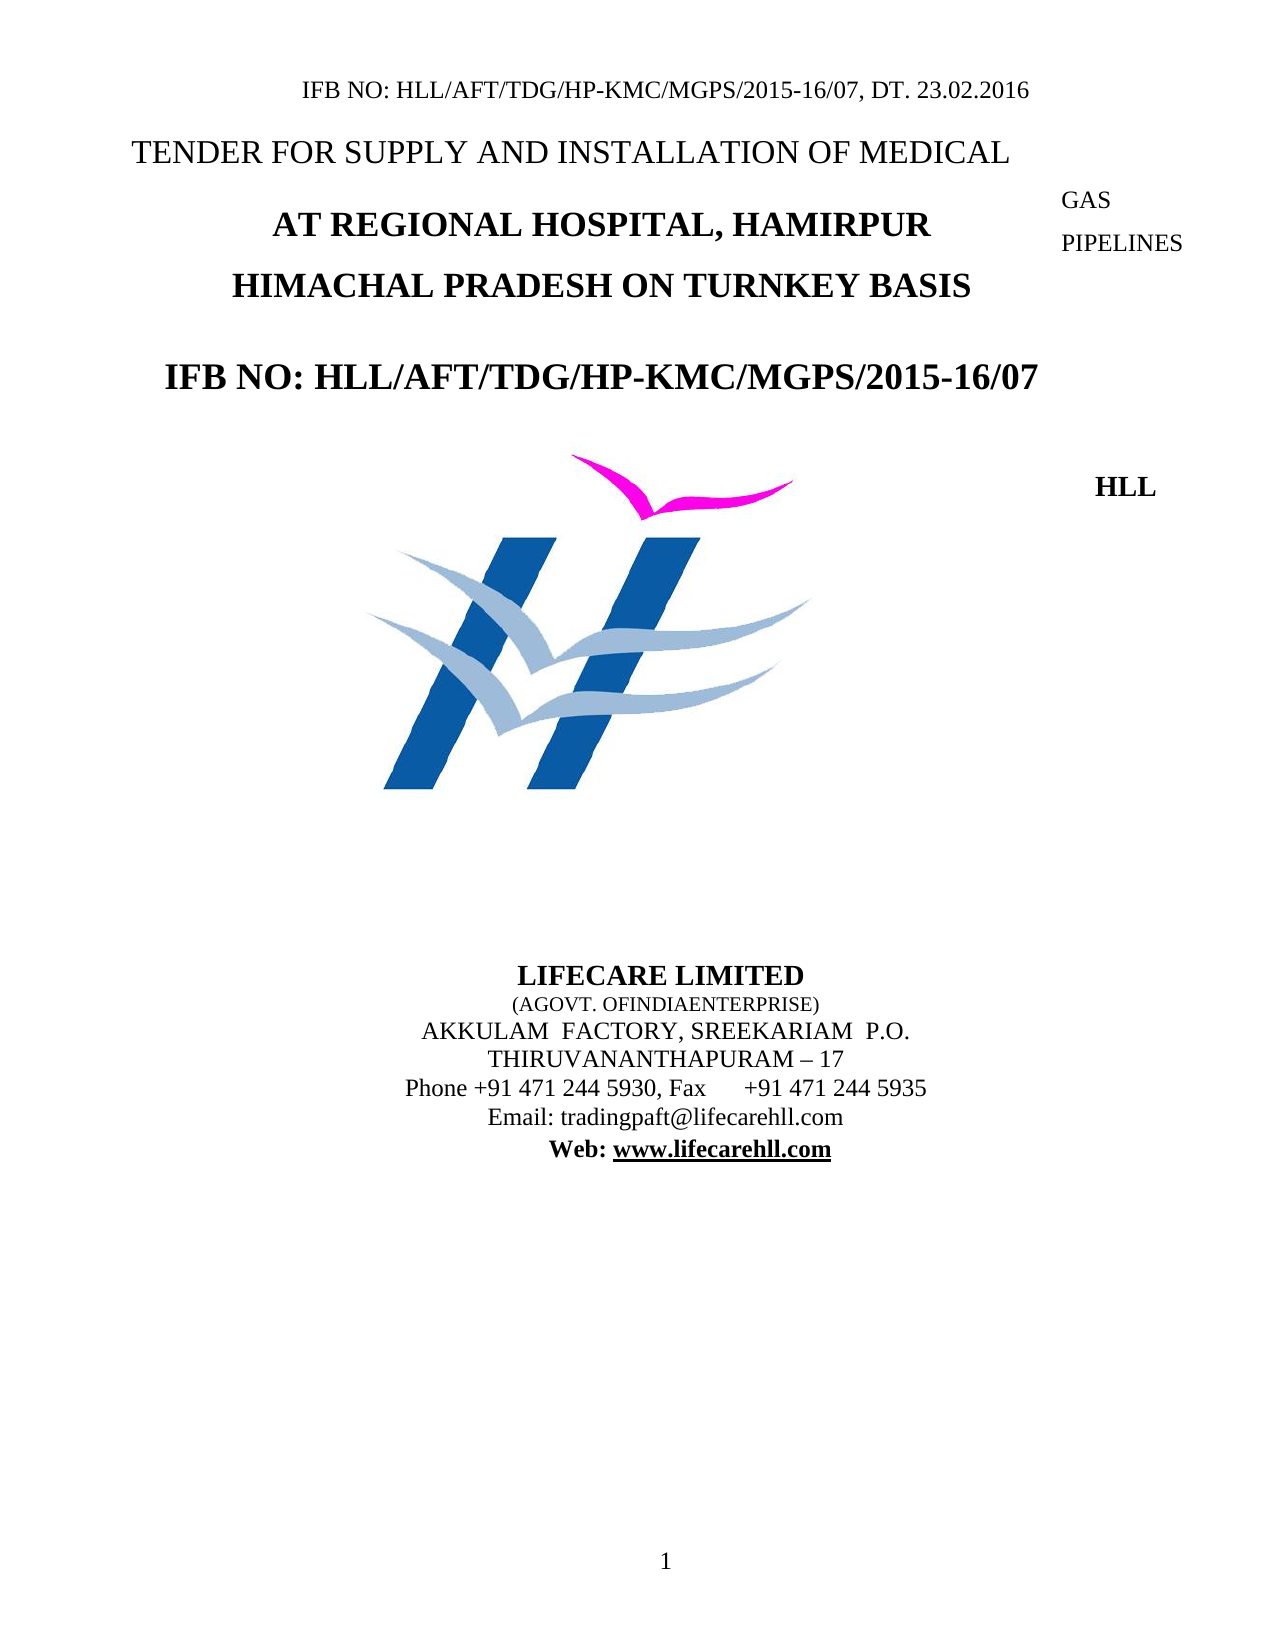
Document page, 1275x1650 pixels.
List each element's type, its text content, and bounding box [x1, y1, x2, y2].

text THIRUVANANTHAPURAM – 17 [131, 1044, 1200, 1073]
text AKKULAM FACTORY, SREEKARIAM P.O. [131, 1016, 1200, 1044]
text Web: www.lifecarehll.com [470, 1131, 909, 1164]
text Phone +91 471 244 5930, Fax +91 471 244 5935 [131, 1073, 1200, 1102]
subtitle TENDER FOR SUPPLY AND INSTALLATION OF MEDICAL GAS PIPELINES [131, 132, 1200, 257]
text (AGOVT. OFINDIAENTERPRISE) [131, 992, 1200, 1016]
picture [357, 426, 847, 801]
text Email: tradingpaft@lifecarehll.com [131, 1102, 1200, 1131]
text AT REGIONAL HOSPITAL, HAMIRPUR [161, 203, 1042, 244]
text IFB NO: HLL/AFT/TDG/HP-KMC/MGPS/2015-16/07 [161, 354, 1042, 398]
text HIMACHAL PRADESH ON TURNKEY BASIS [161, 264, 1042, 305]
